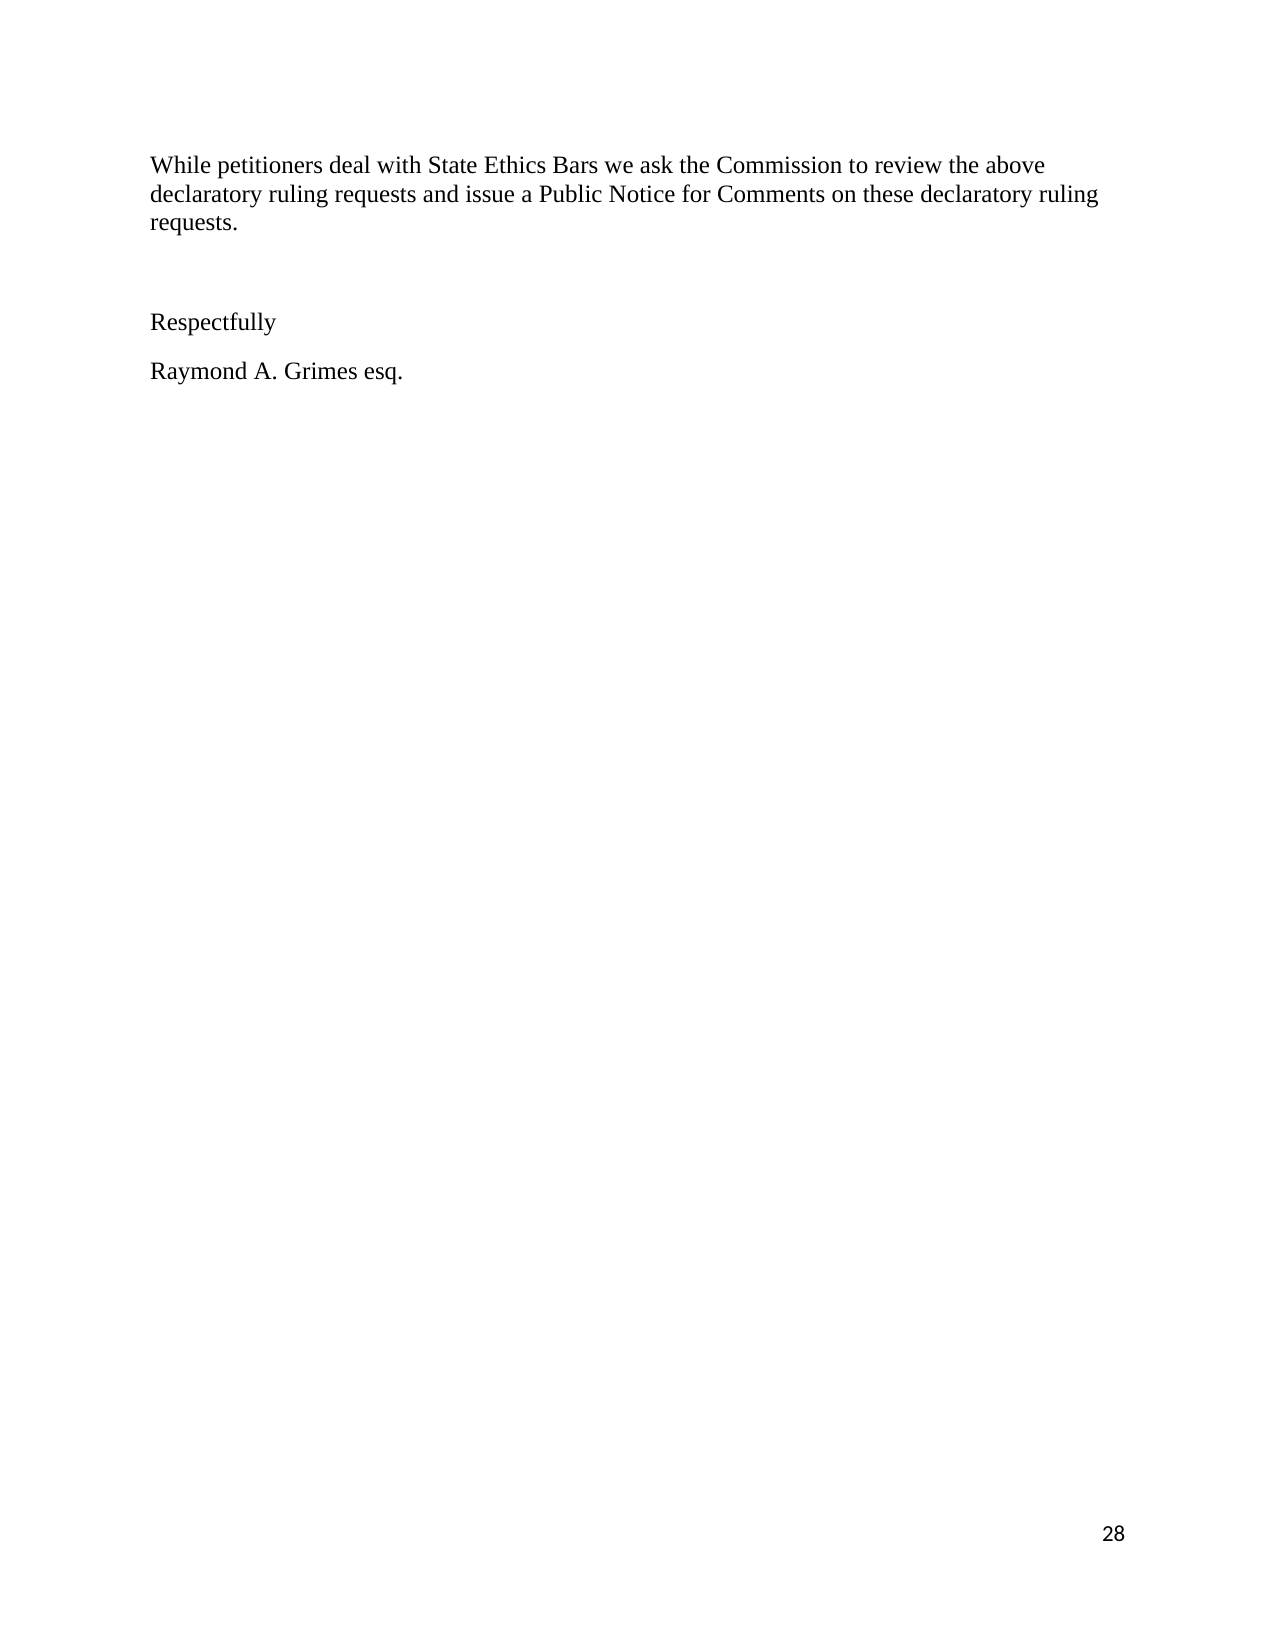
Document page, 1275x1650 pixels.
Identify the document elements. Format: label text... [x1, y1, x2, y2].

text Respectfully [150, 307, 1125, 335]
text Raymond A. Grimes esq. [150, 356, 1125, 385]
text While petitioners deal with State Ethics Bars we ask the Commission to review the above declaratory ruling requests and issue a Public Notice for Comments on these declaratory ruling requests. [150, 150, 1125, 236]
